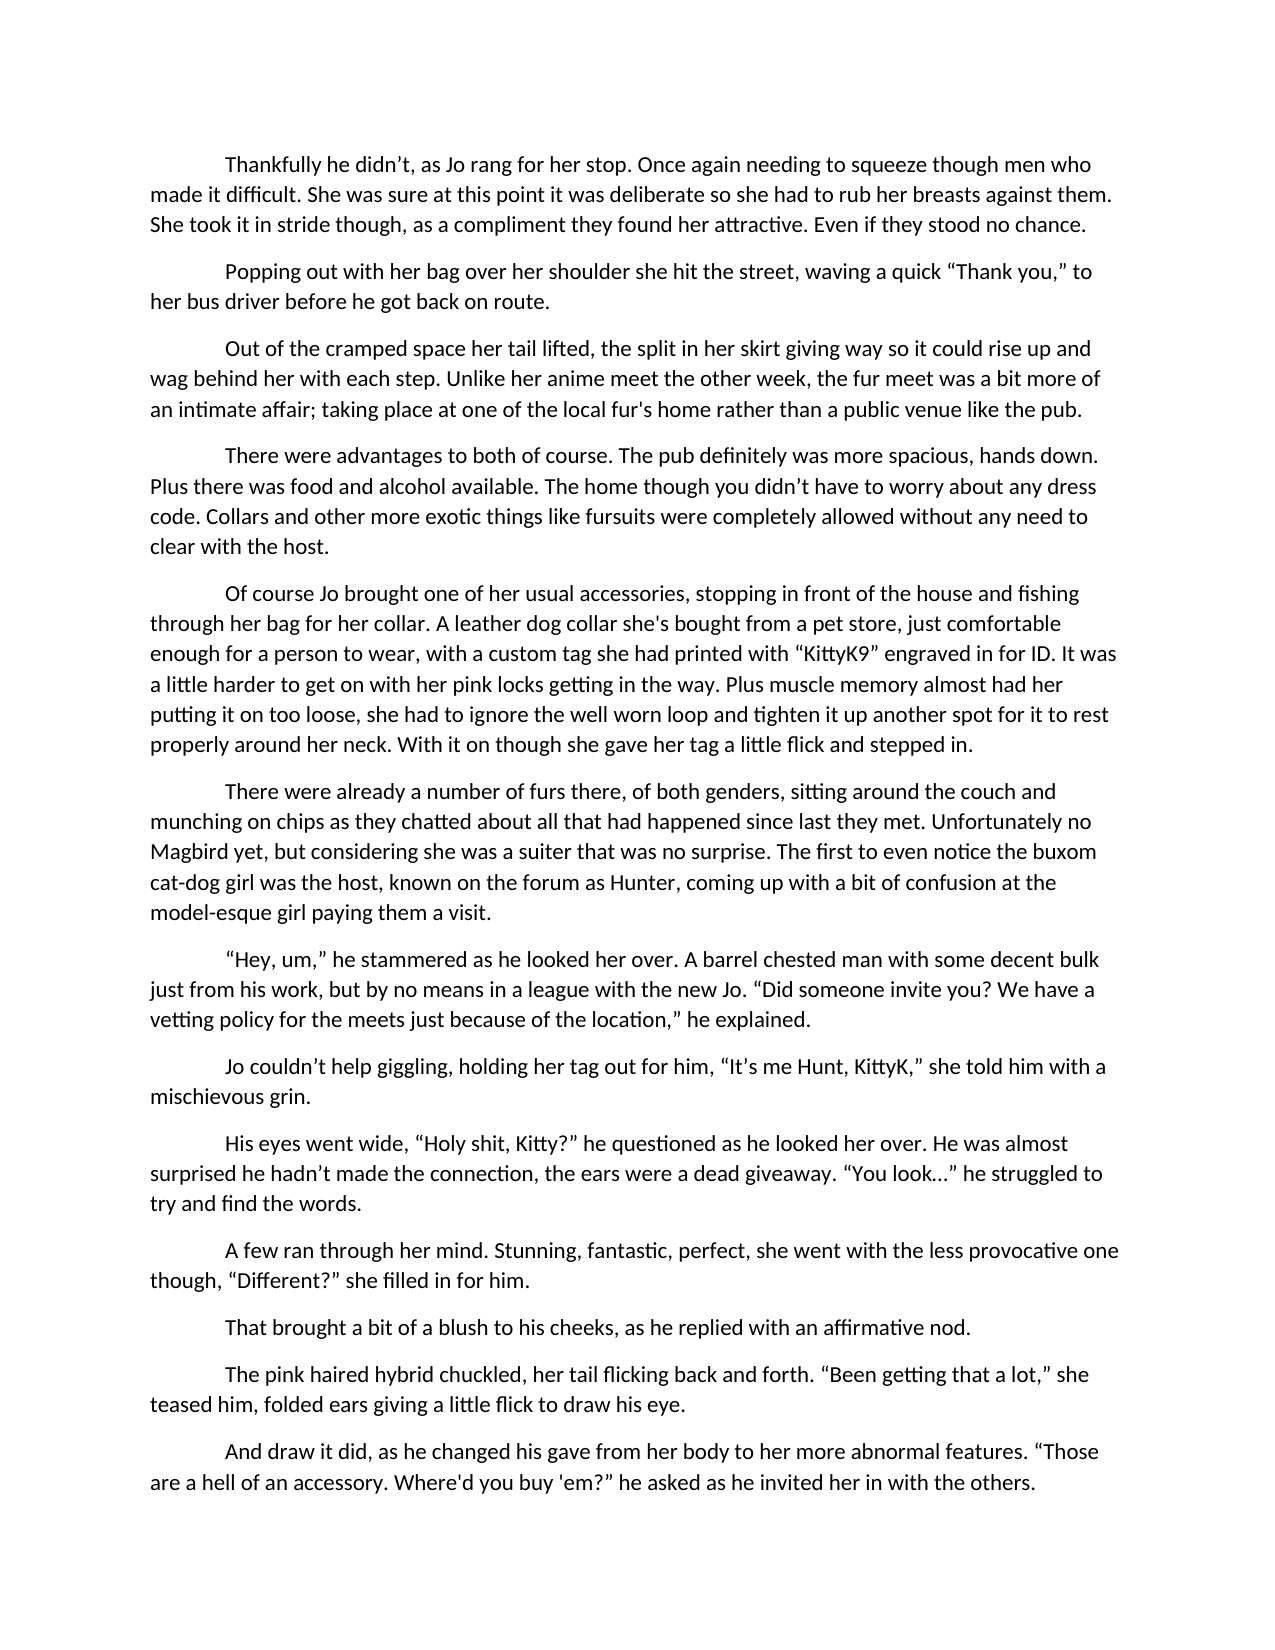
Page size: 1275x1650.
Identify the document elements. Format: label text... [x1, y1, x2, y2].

text Of course Jo brought one of her usual accessories, stopping in front of the house and fishing through her bag for her collar. A leather dog collar she's bought from a pet store, just comfortable enough for a person to wear, with a custom tag she had printed with “KittyK9” engraved in for ID. It was a little harder to get on with her pink locks getting in the way. Plus muscle memory almost had her putting it on too loose, she had to ignore the well worn loop and tighten it up another spot for it to rest properly around her neck. With it on though she gave her tag a little flick and stepped in. [150, 579, 1125, 758]
text Thankfully he didn’t, as Jo rang for her stop. Once again needing to squeeze though men who made it difficult. She was sure at this point it was deliberate so she had to rub her breasts against them. She took it in stride though, as a compliment they found her attractive. Even if they stood no chance. [150, 150, 1125, 238]
text That brought a bit of a blush to his cheeks, as he replied with an affirmative nod. [150, 1313, 1125, 1342]
text The pink haired hybrid chuckled, her tail flicking back and forth. “Been getting that a lot,” she teased him, folded ears giving a little flick to draw his eye. [150, 1360, 1125, 1419]
text His eyes went wide, “Holy shit, Kitty?” he questioned as he looked her over. He was almost surprised he hadn’t made the connection, the ears were a dead giveaway. “You look…” he struggled to try and find the words. [150, 1129, 1125, 1218]
text There were advantages to both of course. The pub definitely was more spacious, hands down. Plus there was food and alcohol available. The home though you didn’t have to worry about any dress code. Collars and other more exotic things like fursuits were completely allowed without any need to clear with the host. [150, 442, 1125, 560]
text A few ran through her mind. Stunning, fantastic, perfect, she went with the less provocative one though, “Different?” she filled in for him. [150, 1236, 1125, 1295]
text Popping out with her bag over her shoulder she hit the street, waving a quick “Thank you,” to her bus driver before he got back on route. [150, 257, 1125, 316]
text Out of the cramped space her tail lifted, the split in her skirt giving way so it could rise up and wag behind her with each step. Unlike her anime meet the other week, the fur meet was a bit more of an intimate affair; taking place at one of the local fur's home rather than a public venue like the pub. [150, 334, 1125, 423]
text And draw it did, as he changed his gave from her body to her more abnormal features. “Those are a hell of an accessory. Where'd you buy 'em?” he asked as he invited her in with the others. [150, 1437, 1125, 1496]
text There were already a number of furs there, of both genders, sitting around the couch and munching on chips as they chatted about all that had happened since last they met. Unfortunately no Magbird yet, but considering she was a suiter that was no surprise. The first to even notice the buxom cat-dog girl was the host, known on the forum as Hunter, coming up with a bit of confusion at the model-esque girl paying them a visit. [150, 777, 1125, 926]
text “Hey, um,” he stammered as he looked her over. A barrel chested man with some decent bulk just from his work, but by no means in a league with the new Jo. “Did someone invite you? We have a vetting policy for the meets just because of the location,” he explained. [150, 945, 1125, 1033]
text Jo couldn’t help giggling, holding her tag out for him, “It’s me Hunt, KittyK,” she told him with a mischievous grin. [150, 1052, 1125, 1110]
